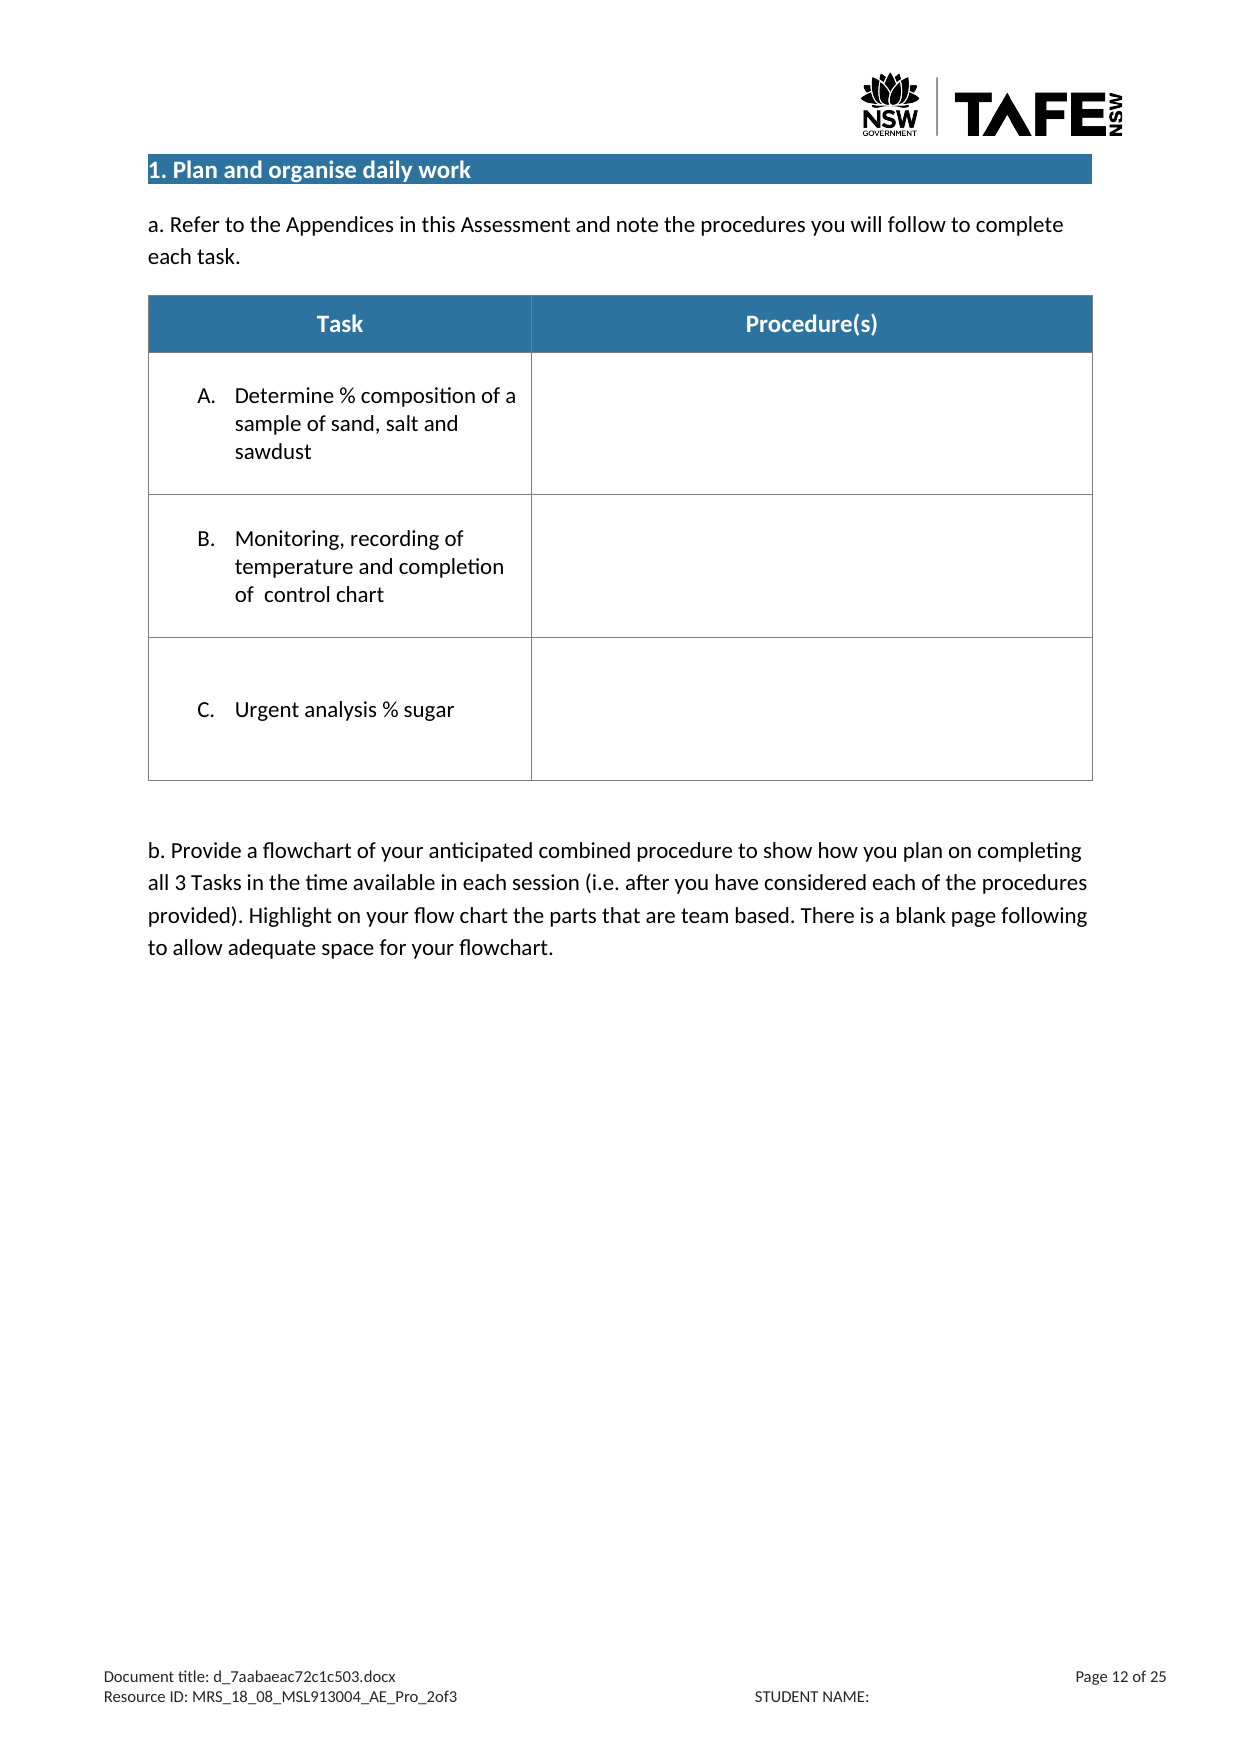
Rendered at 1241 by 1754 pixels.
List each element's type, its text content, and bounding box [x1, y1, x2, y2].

table_cell [532, 353, 1092, 494]
table_cell [532, 495, 1092, 637]
table_header Task [149, 296, 531, 352]
table_cell [532, 638, 1092, 779]
text b. Provide a flowchart of your anticipated combined procedure to show how you plan on completing all 3 Tasks in the time available in each session (i.e. after you have considered each of the procedures provided). Highlight on your flow chart the parts that are team based. There is a blank page following to allow adequate space for your flowchart. [148, 836, 1092, 961]
table_header Procedure(s) [532, 296, 1092, 352]
text a. Refer to the Appendices in this Assessment and note the procedures you will follow to complete each task. [148, 210, 1092, 270]
table_cell Determine % composition of a sample of sand, salt and sawdust [149, 353, 531, 494]
table_cell Monitoring, recording of temperature and completion of control chart [149, 495, 531, 637]
text 1. Plan and organise daily work [148, 154, 1092, 184]
picture [861, 71, 1123, 137]
table_cell Urgent analysis % sugar [149, 638, 531, 779]
